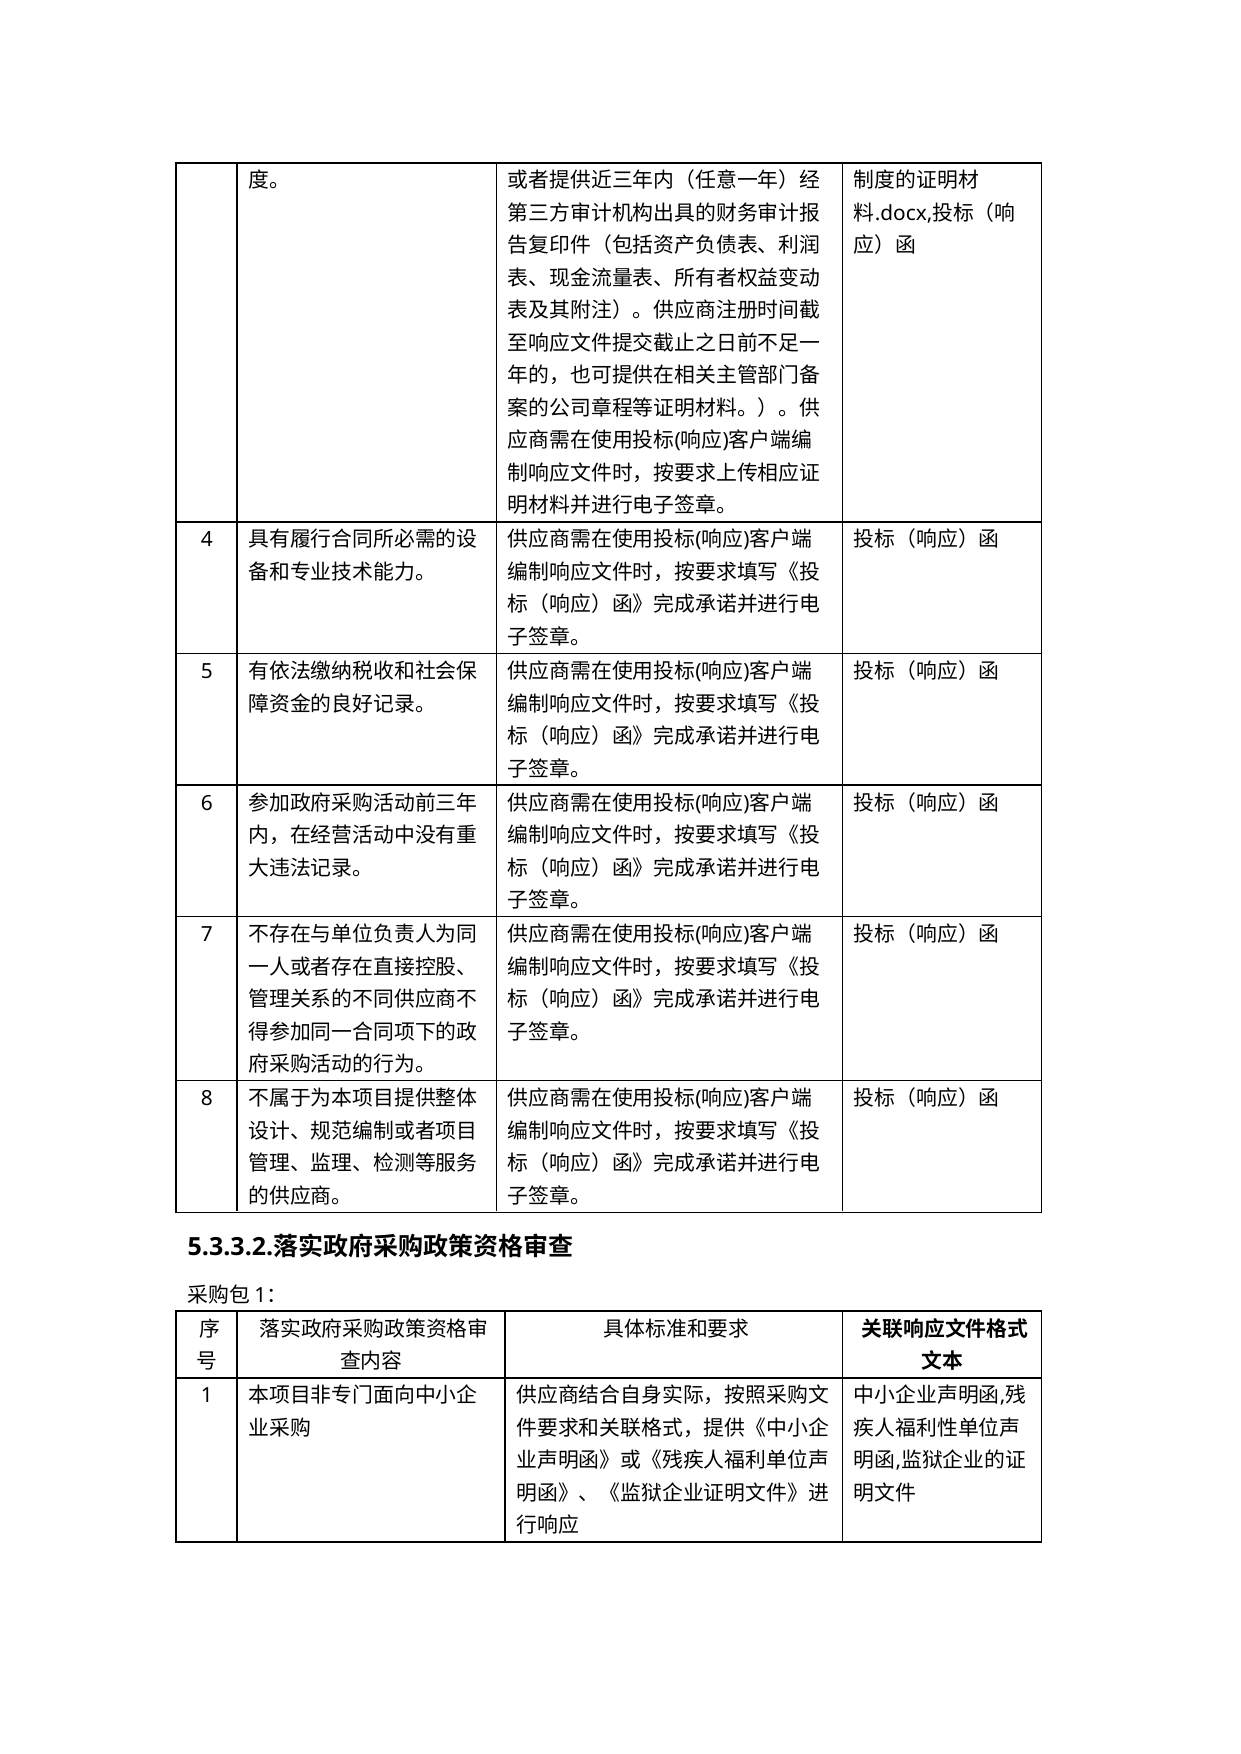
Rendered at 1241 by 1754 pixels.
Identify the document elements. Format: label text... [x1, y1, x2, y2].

table_header 落实政府采购政策资格审查内容 [238, 1312, 504, 1377]
table_cell 不属于为本项目提供整体设计、规范编制或者项目管理、监理、检测等服务的供应商。 [238, 1081, 496, 1211]
table_cell 供应商需在使用投标(响应)客户端编制响应文件时，按要求填写《投标（响应）函》完成承诺并进行电子签章。 [497, 1081, 842, 1211]
table_cell 供应商需在使用投标(响应)客户端编制响应文件时，按要求填写《投标（响应）函》完成承诺并进行电子签章。 [497, 523, 842, 653]
table_cell 7 [177, 917, 236, 1080]
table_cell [843, 164, 1041, 521]
table_cell 投标（响应）函 [843, 1081, 1041, 1211]
table_cell 参加政府采购活动前三年内，在经营活动中没有重大违法记录。 [238, 786, 496, 916]
table_cell 供应商需在使用投标(响应)客户端编制响应文件时，按要求填写《投标（响应）函》完成承诺并进行电子签章。 [497, 917, 842, 1080]
table_cell 8 [177, 1081, 236, 1211]
table_header 具体标准和要求 [506, 1312, 842, 1377]
table_header 序号 [177, 1312, 236, 1377]
table_cell 投标（响应）函 [843, 654, 1041, 784]
table_cell 6 [177, 786, 236, 916]
table_cell 3 [177, 164, 236, 521]
table_cell 供应商结合自身实际，按照采购文件要求和关联格式，提供《中小企业声明函》或《残疾人福利单位声明函》、《监狱企业证明文件》进行响应 [506, 1379, 842, 1541]
table_cell 4 [177, 523, 236, 653]
table_cell 5 [177, 654, 236, 784]
table_cell 本项目非专门面向中小企业采购 [238, 1379, 504, 1541]
table_cell 投标（响应）函 [843, 523, 1041, 653]
table_header 关联响应文件格式文本 [843, 1312, 1041, 1377]
text 5.3.3.2.落实政府采购政策资格审查 [187, 1213, 1053, 1278]
table_cell 供应商需在使用投标(响应)客户端编制响应文件时，按要求填写《投标（响应）函》完成承诺并进行电子签章。 [497, 654, 842, 784]
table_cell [497, 164, 842, 521]
table_cell 具有履行合同所必需的设备和专业技术能力。 [238, 523, 496, 653]
table_cell 中小企业声明函,残疾人福利性单位声明函,监狱企业的证明文件 [843, 1379, 1041, 1541]
table_cell 投标（响应）函 [843, 786, 1041, 916]
table_cell 供应商需在使用投标(响应)客户端编制响应文件时，按要求填写《投标（响应）函》完成承诺并进行电子签章。 [497, 786, 842, 916]
table_cell 投标（响应）函 [843, 917, 1041, 1080]
table_cell 有依法缴纳税收和社会保障资金的良好记录。 [238, 654, 496, 784]
table_cell 不存在与单位负责人为同一人或者存在直接控股、管理关系的不同供应商不得参加同一合同项下的政府采购活动的行为。 [238, 917, 496, 1080]
table_cell 具有健全的财务会计制度。 [238, 164, 496, 521]
text 采购包1： [187, 1278, 1053, 1310]
table_cell 1 [177, 1379, 236, 1541]
